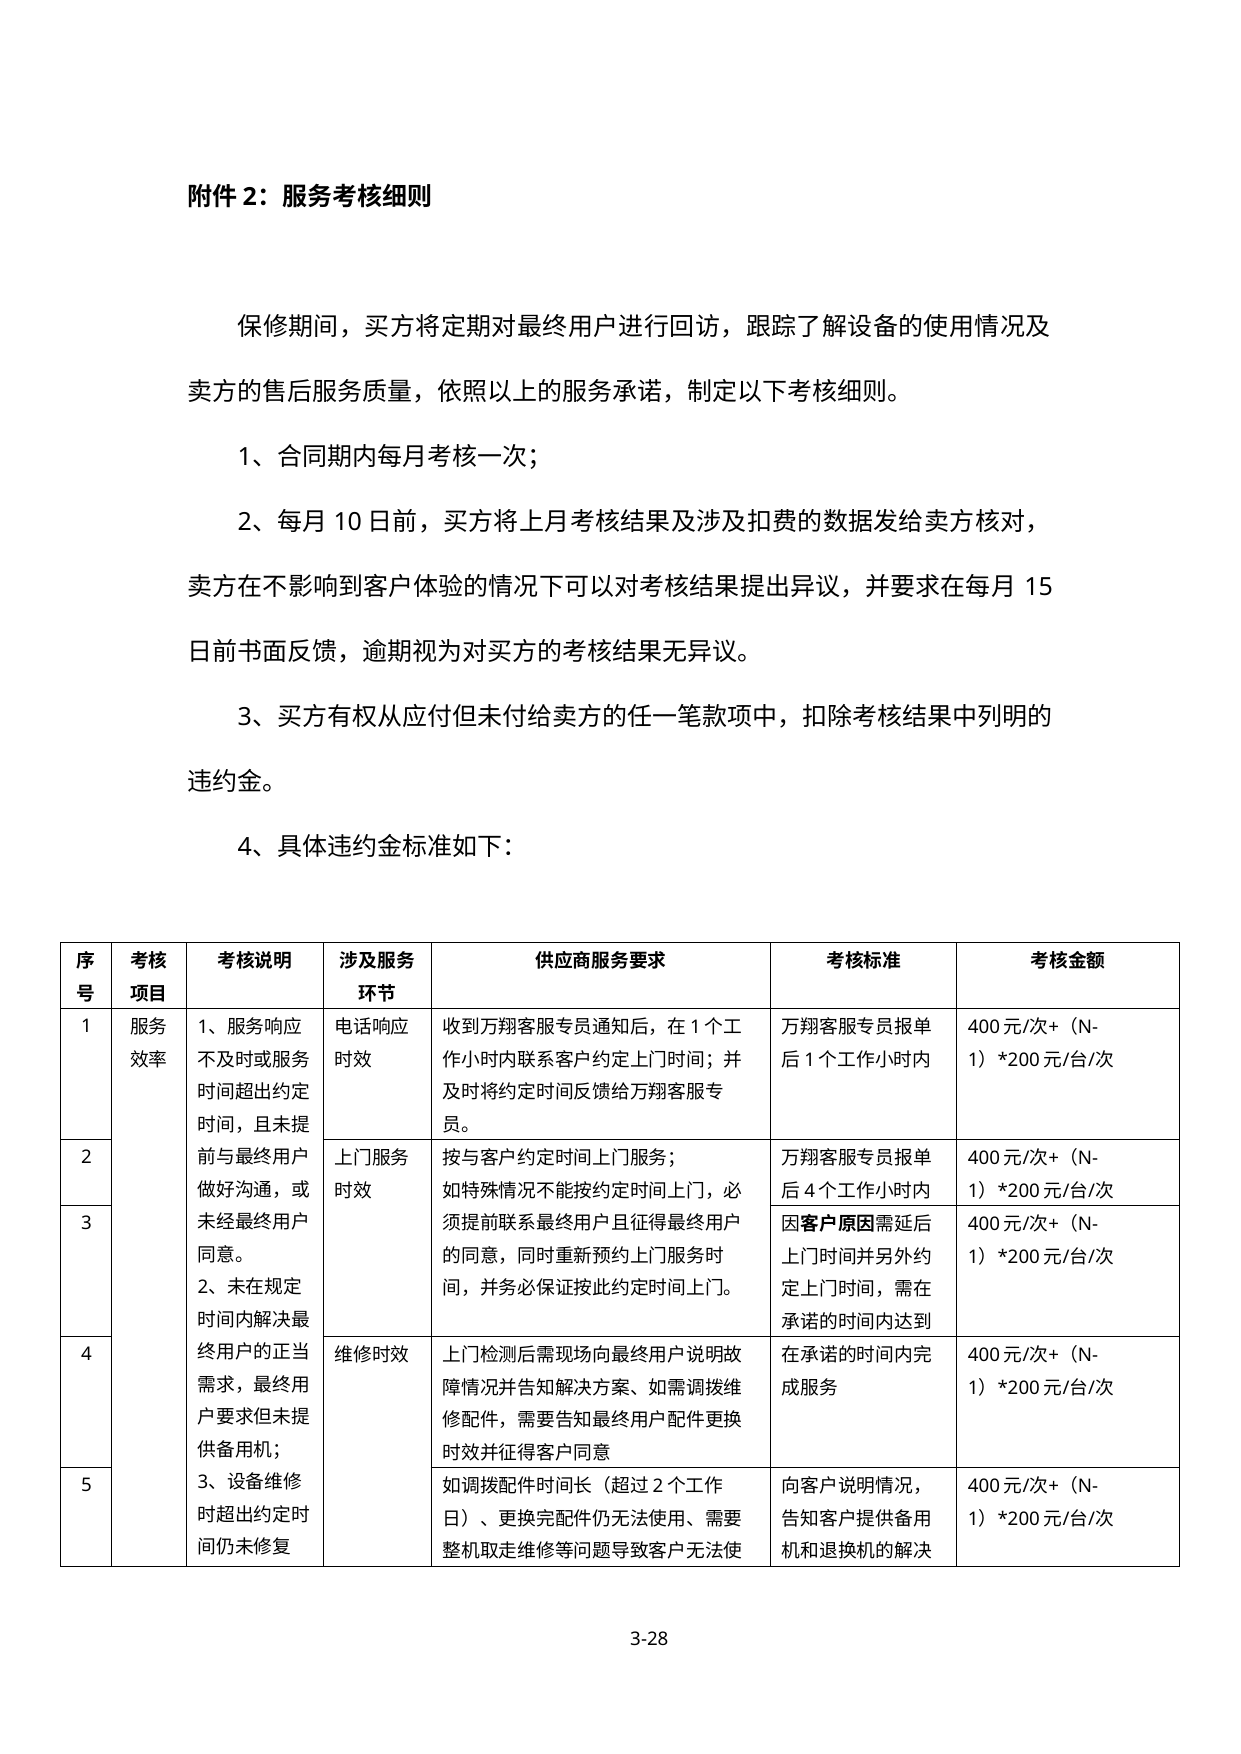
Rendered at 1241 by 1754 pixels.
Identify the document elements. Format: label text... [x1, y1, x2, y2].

text 1、合同期内每月考核一次； [187, 422, 1053, 487]
table_header 考核说明 [187, 943, 323, 1008]
table_cell 400元/次+（N-1）*200元/台/次 [957, 1140, 1179, 1205]
table_cell 万翔客服专员报单后4个工作小时内 [771, 1140, 956, 1205]
table_cell 服务效率 [112, 1009, 186, 1566]
table_cell 收到万翔客服专员通知后，在1个工作小时内联系客户约定上门时间；并及时将约定时间反馈给万翔客服专员。 [432, 1009, 770, 1139]
table_cell 电话响应时效 [324, 1009, 431, 1139]
table_header 考核项目 [112, 943, 186, 1008]
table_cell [957, 1468, 1179, 1566]
table_cell 1、服务响应不及时或服务时间超出约定时间，且未提前与最终用户做好沟通，或未经最终用户同意。 2、未在规定时间内解决最终用户的正当需求，最终用户要求但未提供备用机； 3、设备维修时超出约定时间仍未修复的； 4、需要提供服务的设备超出一台且满足上述任一条件的，按200元/台/次考核 [187, 1009, 323, 1566]
table_cell 因客户原因需延后上门时间并另外约定上门时间，需在承诺的时间内达到 [771, 1206, 956, 1336]
table_cell 万翔客服专员报单后1个工作小时内 [771, 1009, 956, 1139]
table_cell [432, 1468, 770, 1566]
table_header 序号 [61, 943, 111, 1008]
table_cell 400元/次+（N-1）*200元/台/次 [957, 1337, 1179, 1467]
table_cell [771, 1468, 956, 1566]
text 附件2：服务考核细则 [187, 162, 1053, 227]
table_cell 维修时效 [324, 1337, 431, 1566]
text 3、买方有权从应付但未付给卖方的任一笔款项中，扣除考核结果中列明的违约金。 [187, 682, 1053, 812]
text 保修期间，买方将定期对最终用户进行回访，跟踪了解设备的使用情况及卖方的售后服务质量，依照以上的服务承诺，制定以下考核细则。 [187, 292, 1053, 422]
table_cell 3 [61, 1206, 111, 1336]
table_cell 按与客户约定时间上门服务； 如特殊情况不能按约定时间上门，必须提前联系最终用户且征得最终用户的同意，同时重新预约上门服务时间，并务必保证按此约定时间上门。 [432, 1140, 770, 1336]
text 2、每月10日前，买方将上月考核结果及涉及扣费的数据发给卖方核对，卖方在不影响到客户体验的情况下可以对考核结果提出异议，并要求在每月15日前书面反馈，逾期视为对买方的考核结果无异议。 [187, 487, 1053, 682]
table_cell 在承诺的时间内完成服务 [771, 1337, 956, 1467]
text 4、具体违约金标准如下： [187, 812, 1053, 877]
table_cell 400元/次+（N-1）*200元/台/次 [957, 1009, 1179, 1139]
table_cell 5 [61, 1468, 111, 1566]
table_cell 上门服务时效 [324, 1140, 431, 1336]
table_cell 400元/次+（N-1）*200元/台/次 [957, 1206, 1179, 1336]
table_header 考核金额 [957, 943, 1179, 1008]
table_cell 2 [61, 1140, 111, 1205]
table_cell 4 [61, 1337, 111, 1467]
table_cell 上门检测后需现场向最终用户说明故障情况并告知解决方案、如需调拨维修配件，需要告知最终用户配件更换时效并征得客户同意 [432, 1337, 770, 1467]
table_header 涉及服务环节 [324, 943, 431, 1008]
table_header 供应商服务要求 [432, 943, 770, 1008]
table_cell 1 [61, 1009, 111, 1139]
table_header 考核标准 [771, 943, 956, 1008]
